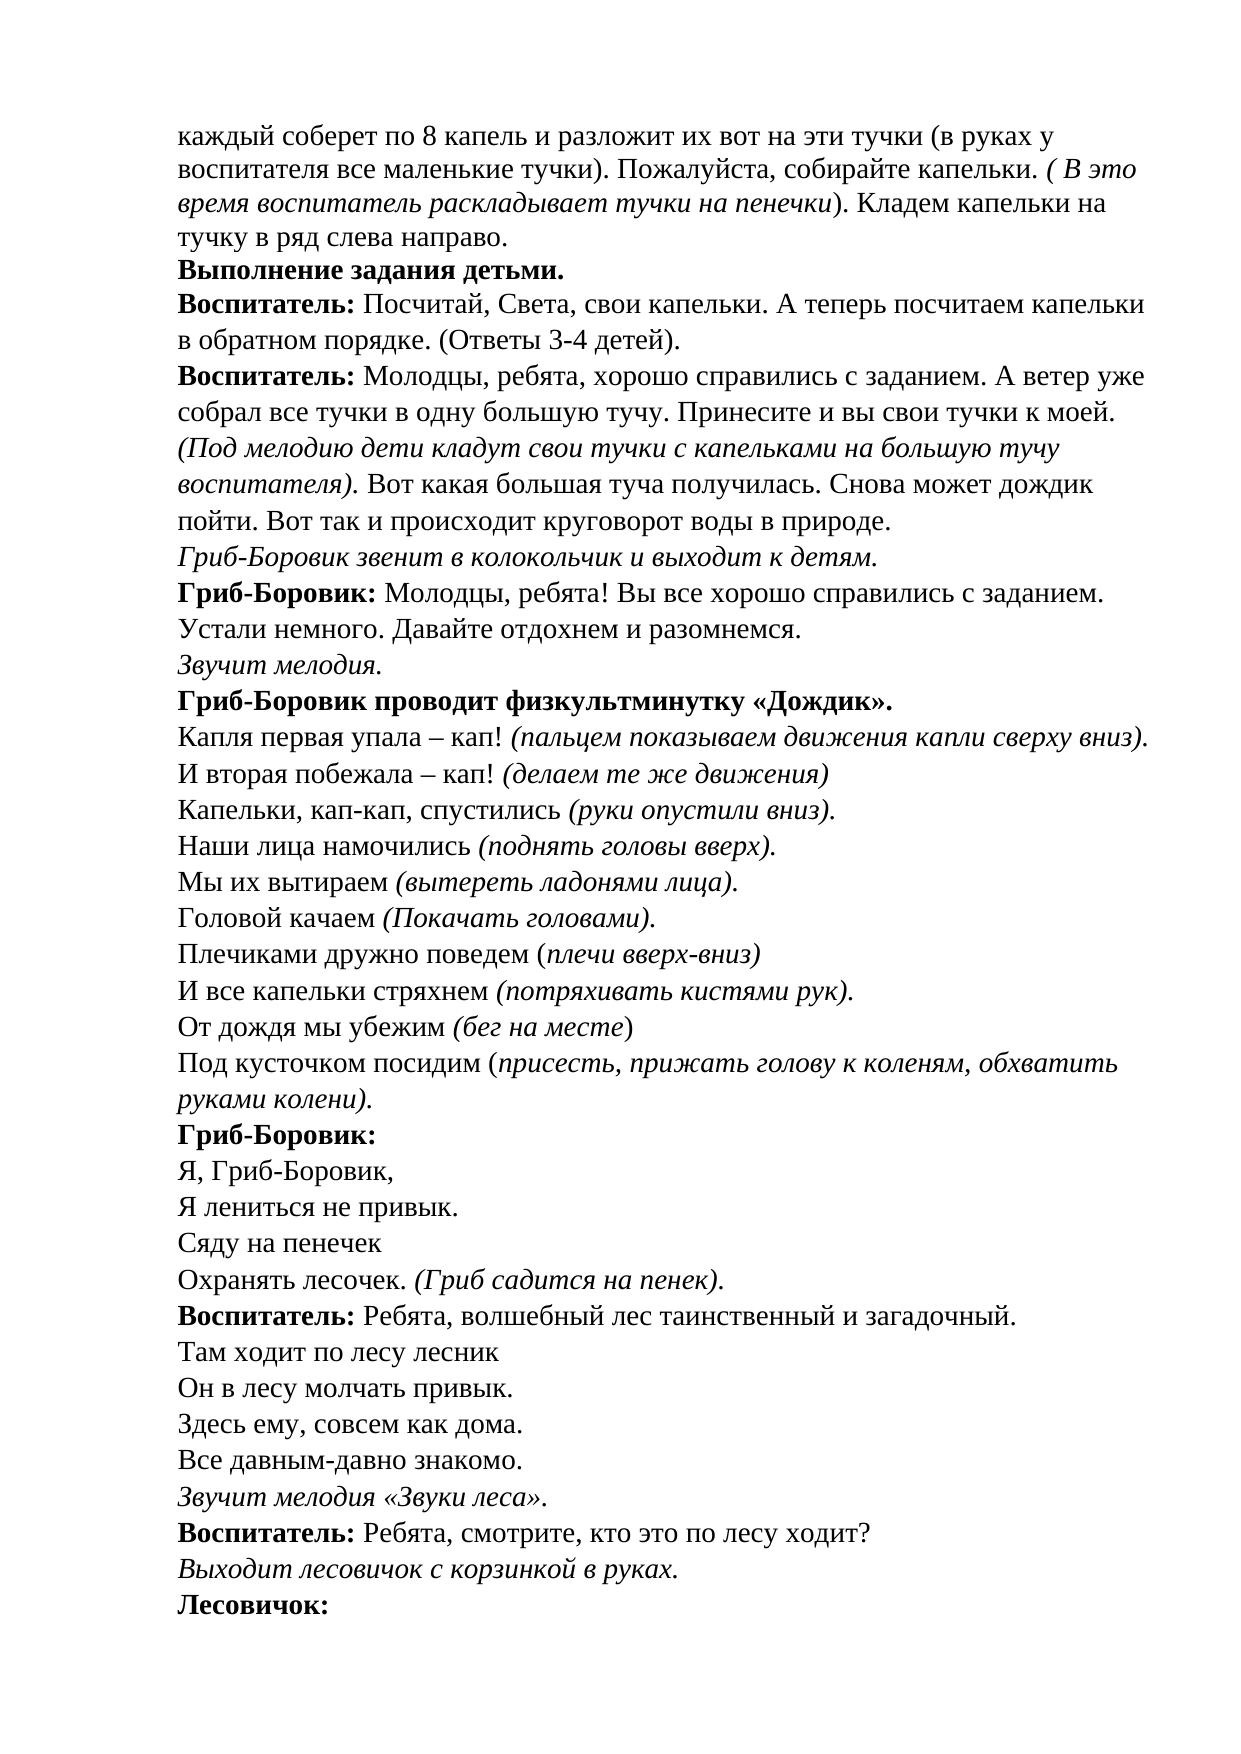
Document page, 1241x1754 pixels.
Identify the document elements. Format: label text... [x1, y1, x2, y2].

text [177, 286, 1152, 1621]
